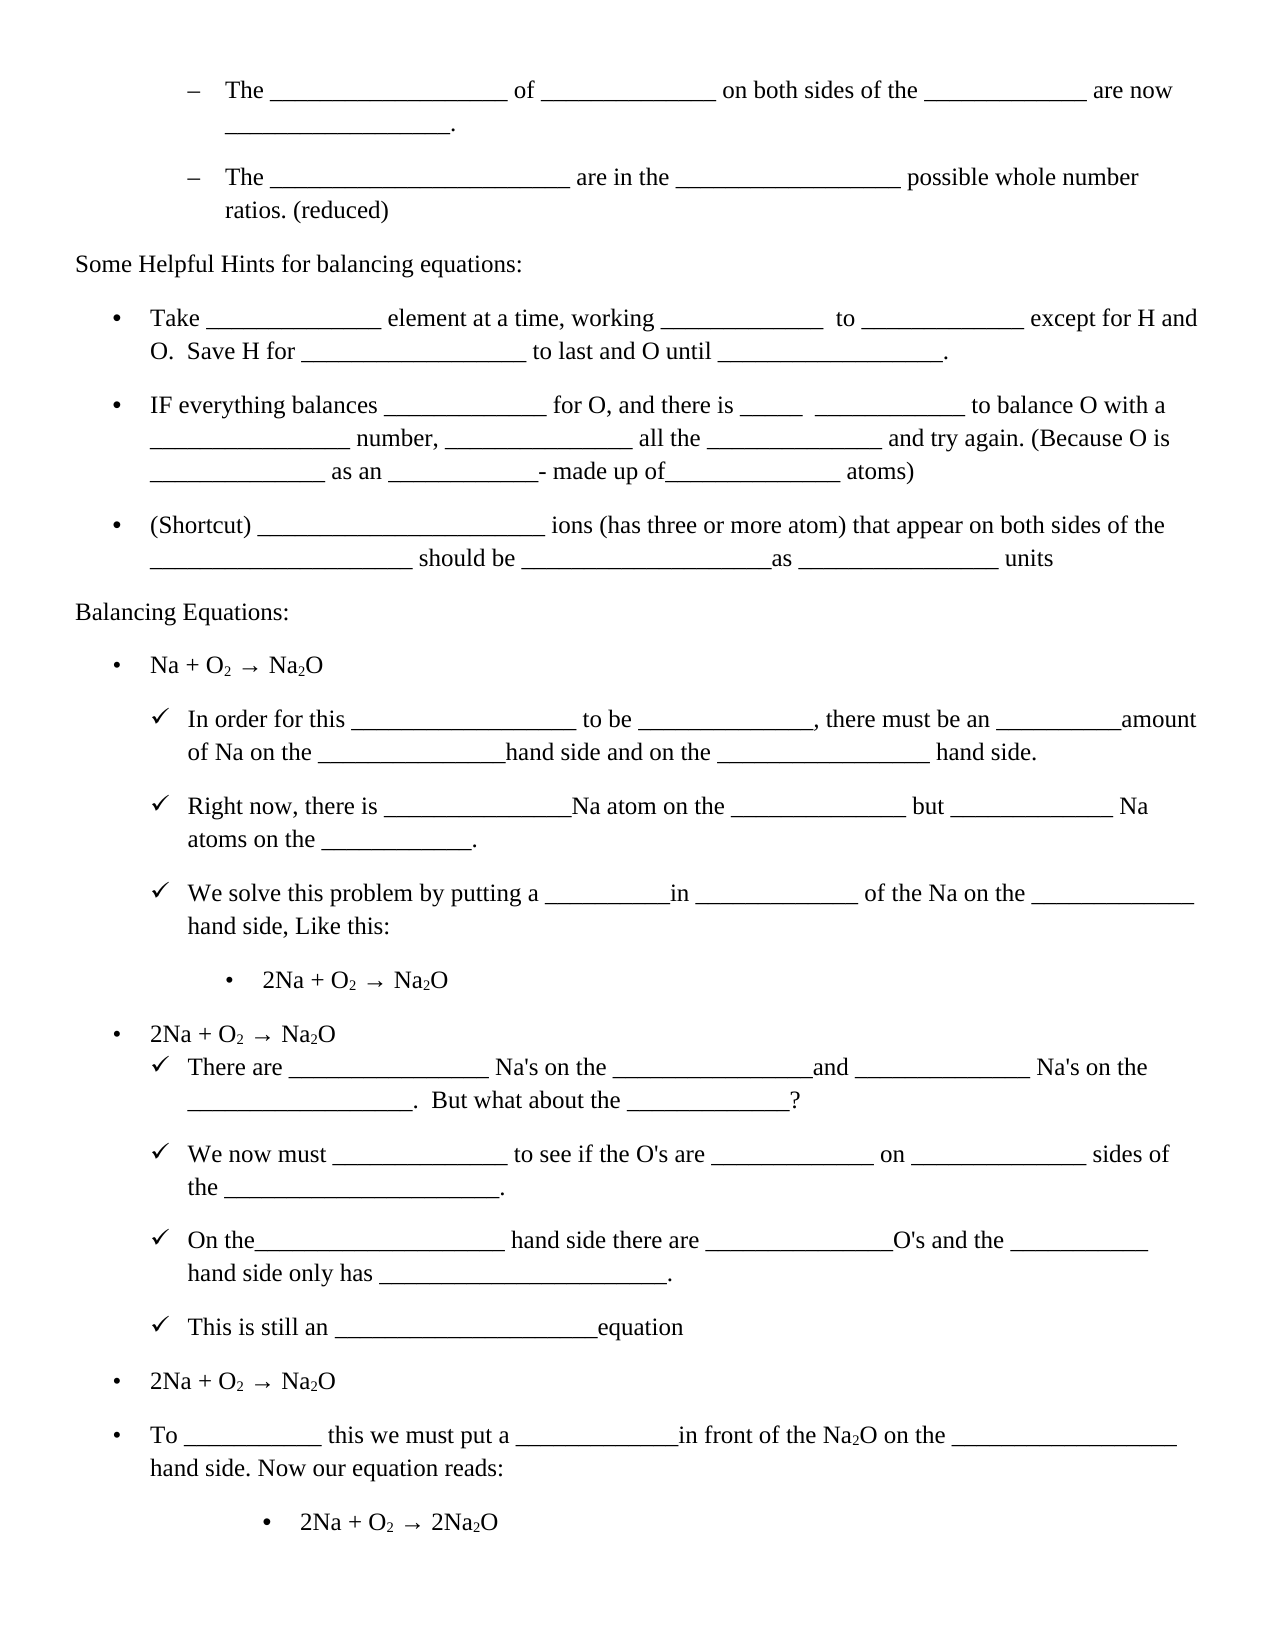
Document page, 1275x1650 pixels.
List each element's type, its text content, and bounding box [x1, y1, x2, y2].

list Right now, there is _______________Na atom on the ______________ but _____________ Na atoms on the ____________. [150, 791, 1200, 853]
list We now must ______________ to see if the O's are _____________ on ______________ sides of the ______________________. [150, 1139, 1200, 1200]
list We solve this problem by putting a __________in _____________ of the Na on the _____________ hand side, Like this: [150, 878, 1200, 940]
list 2Na + O2 → Na2O [112, 1019, 1200, 1047]
list 2Na + O2 → 2Na2O [262, 1507, 1200, 1536]
list 2Na + O2 → Na2O [225, 965, 1200, 994]
list IF everything balances _____________ for O, and there is _____ ____________ to balance O with a ________________ number, _______________ all the ______________ and try again. (Because O is ______________ as an ____________- made up of______________ atoms) [112, 389, 1200, 484]
list There are ________________ Na's on the ________________and ______________ Na's on the __________________. But what about the _____________? [150, 1052, 1200, 1113]
list (Shortcut) _______________________ ions (has three or more atom) that appear on both sides of the _____________________ should be ____________________as ________________ units [112, 509, 1200, 571]
list Na + O2 → Na2O [112, 650, 1200, 679]
list 2Na + O2 → Na2O [112, 1366, 1200, 1395]
list Take ______________ element at a time, working _____________ to _____________ except for H and O. Save H for __________________ to last and O until __________________. [112, 303, 1200, 364]
text Some Helpful Hints for balancing equations: [75, 249, 1200, 277]
list The ___________________ of ______________ on both sides of the _____________ are now __________________. [187, 75, 1200, 137]
list The ________________________ are in the __________________ possible whole number ratios. (reduced) [187, 162, 1200, 224]
text Balancing Equations: [75, 597, 1200, 625]
list On the____________________ hand side there are _______________O's and the ___________ hand side only has _______________________. [150, 1226, 1200, 1287]
list To ___________ this we must put a _____________in front of the Na2O on the __________________ hand side. Now our equation reads: [112, 1420, 1200, 1482]
list In order for this __________________ to be ______________, there must be an __________amount of Na on the _______________hand side and on the _________________ hand side. [150, 704, 1200, 766]
list This is still an _____________________equation [150, 1312, 1200, 1341]
